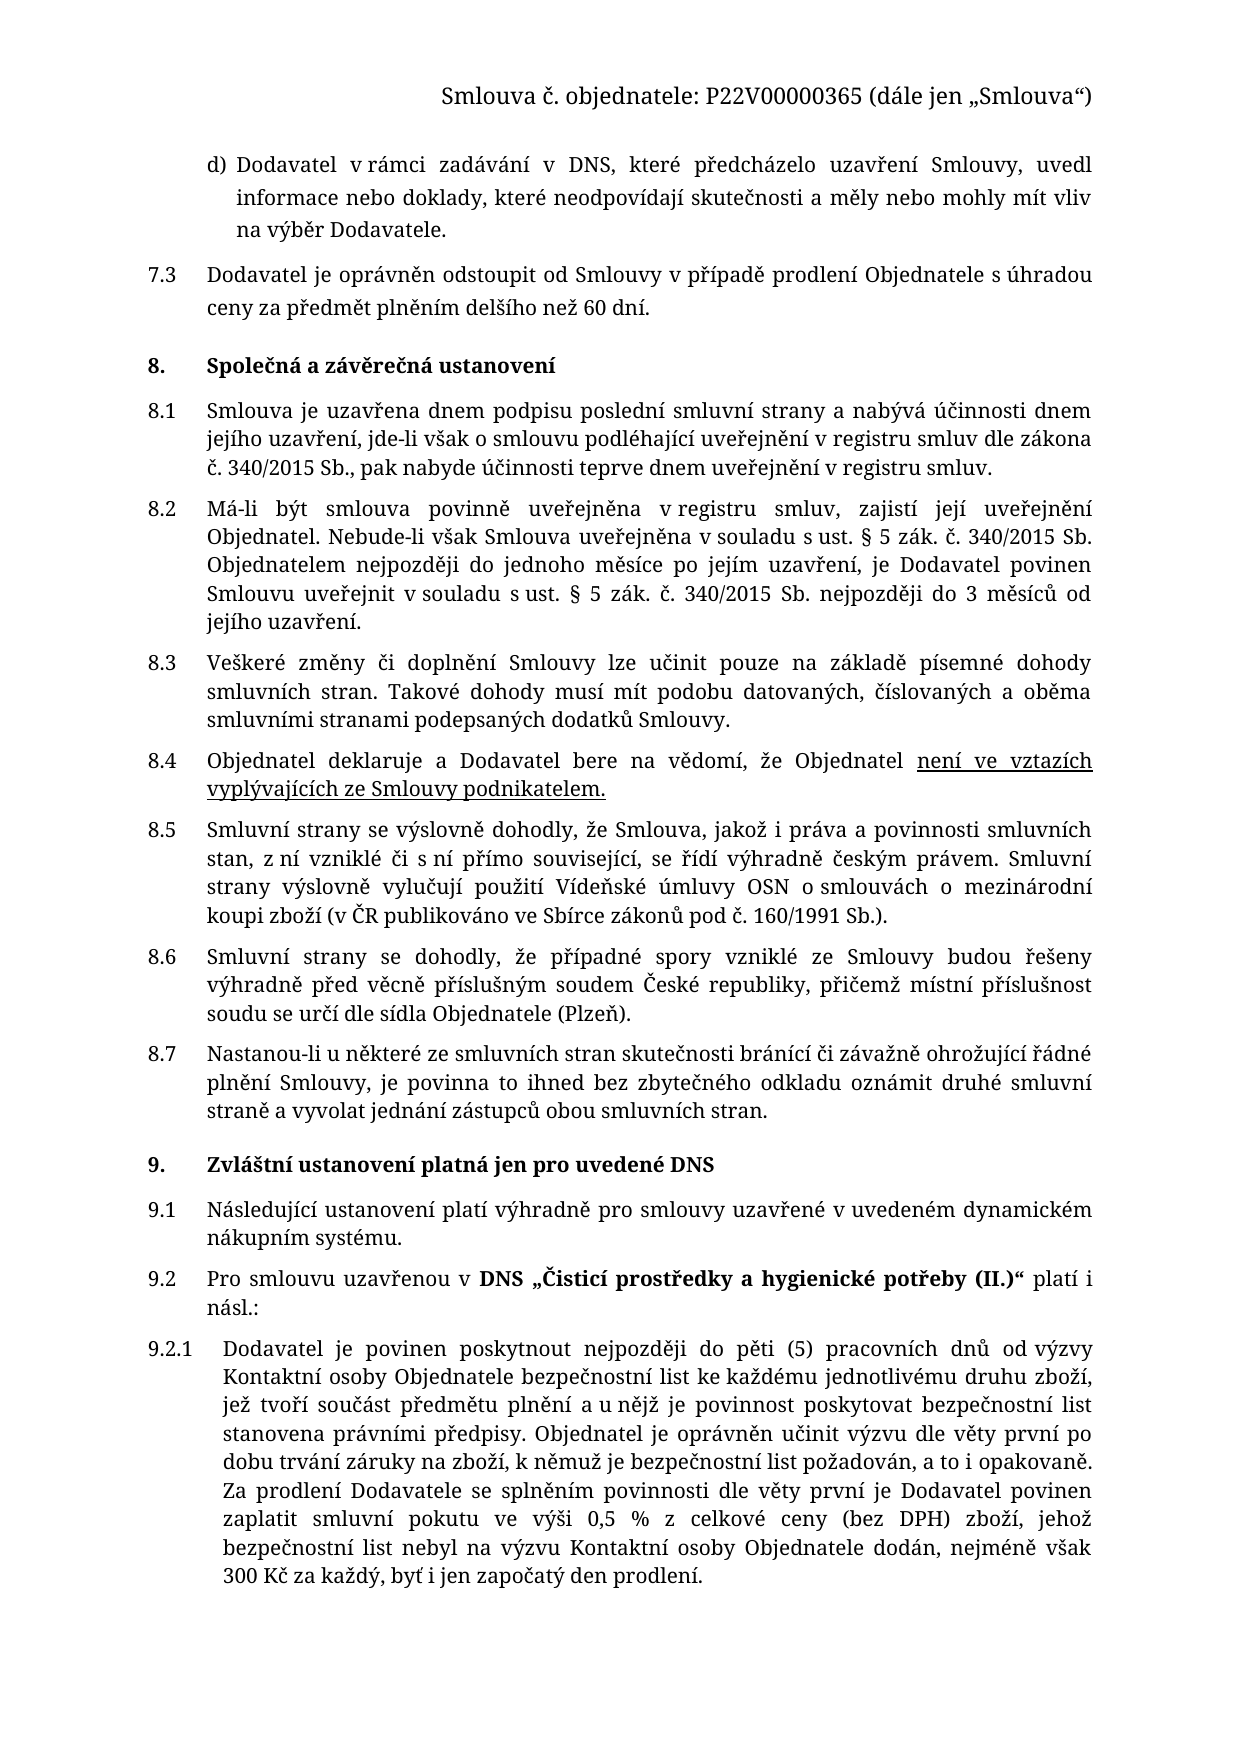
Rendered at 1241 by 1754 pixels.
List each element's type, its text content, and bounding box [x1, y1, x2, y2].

list Pro smlouvu uzavřenou v DNS „Čisticí prostředky a hygienické potřeby (II.)“ platí i násl.: [148, 1264, 1093, 1321]
list Společná a závěrečná ustanovení [148, 351, 1093, 379]
list Zvláštní ustanovení platná jen pro uvedené DNS [148, 1150, 1093, 1178]
list Nastanou-li u některé ze smluvních stran skutečnosti bránící či závažně ohrožující řádné plnění Smlouvy, je povinna to ihned bez zbytečného odkladu oznámit druhé smluvní straně a vyvolat jednání zástupců obou smluvních stran. [148, 1039, 1093, 1125]
list Smluvní strany se dohodly, že případné spory vzniklé ze Smlouvy budou řešeny výhradně před věcně příslušným soudem České republiky, přičemž místní příslušnost soudu se určí dle sídla Objednatele (Plzeň). [148, 942, 1093, 1027]
list Dodavatel je oprávněn odstoupit od Smlouvy v případě prodlení Objednatele s úhradou ceny za předmět plněním delšího než 60 dní. [148, 261, 1093, 322]
list Následující ustanovení platí výhradně pro smlouvy uzavřené v uvedeném dynamickém nákupním systému. [148, 1195, 1093, 1252]
list Dodavatel je povinen poskytnout nejpozději do pěti (5) pracovních dnů od výzvy Kontaktní osoby Objednatele bezpečnostní list ke každému jednotlivému druhu zboží, jež tvoří součást předmětu plnění a u nějž je povinnost poskytovat bezpečnostní list stanovena právními předpisy. Objednatel je oprávněn učinit výzvu dle věty první po dobu trvání záruky na zboží, k němuž je bezpečnostní list požadován, a to i opakovaně. Za prodlení Dodavatele se splněním povinnosti dle věty první je Dodavatel povinen zaplatit smluvní pokutu ve výši 0,5 % z celkové ceny (bez DPH) zboží, jehož bezpečnostní list nebyl na výzvu Kontaktní osoby Objednatele dodán, nejméně však 300 Kč za každý, byť i jen započatý den prodlení. [148, 1334, 1093, 1590]
list Veškeré změny či doplnění Smlouvy lze učinit pouze na základě písemné dohody smluvních stran. Takové dohody musí mít podobu datovaných, číslovaných a oběma smluvními stranami podepsaných dodatků Smlouvy. [148, 648, 1093, 734]
list Smluvní strany se výslovně dohodly, že Smlouva, jakož i práva a povinnosti smluvních stan, z ní vzniklé či s ní přímo související, se řídí výhradně českým právem. Smluvní strany výslovně vylučují použití Vídeňské úmluvy OSN o smlouvách o mezinárodní koupi zboží (v ČR publikováno ve Sbírce zákonů pod č. 160/1991 Sb.). [148, 816, 1093, 929]
list Dodavatel v rámci zadávání v DNS, které předcházelo uzavření Smlouvy, uvedl informace nebo doklady, které neodpovídají skutečnosti a měly nebo mohly mít vliv na výběr Dodavatele. [207, 150, 1093, 244]
list Smlouva je uzavřena dnem podpisu poslední smluvní strany a nabývá účinnosti dnem jejího uzavření, jde-li však o smlouvu podléhající uveřejnění v registru smluv dle zákona č. 340/2015 Sb., pak nabyde účinnosti teprve dnem uveřejnění v registru smluv. [148, 396, 1093, 481]
list Objednatel deklaruje a Dodavatel bere na vědomí, že Objednatel není ve vztazích vyplývajících ze Smlouvy podnikatelem. [148, 746, 1093, 803]
list Má-li být smlouva povinně uveřejněna v registru smluv, zajistí její uveřejnění Objednatel. Nebude-li však Smlouva uveřejněna v souladu s ust. § 5 zák. č. 340/2015 Sb. Objednatelem nejpozději do jednoho měsíce po jejím uzavření, je Dodavatel povinen Smlouvu uveřejnit v souladu s ust. § 5 zák. č. 340/2015 Sb. nejpozději do 3 měsíců od jejího uzavření. [148, 494, 1093, 636]
